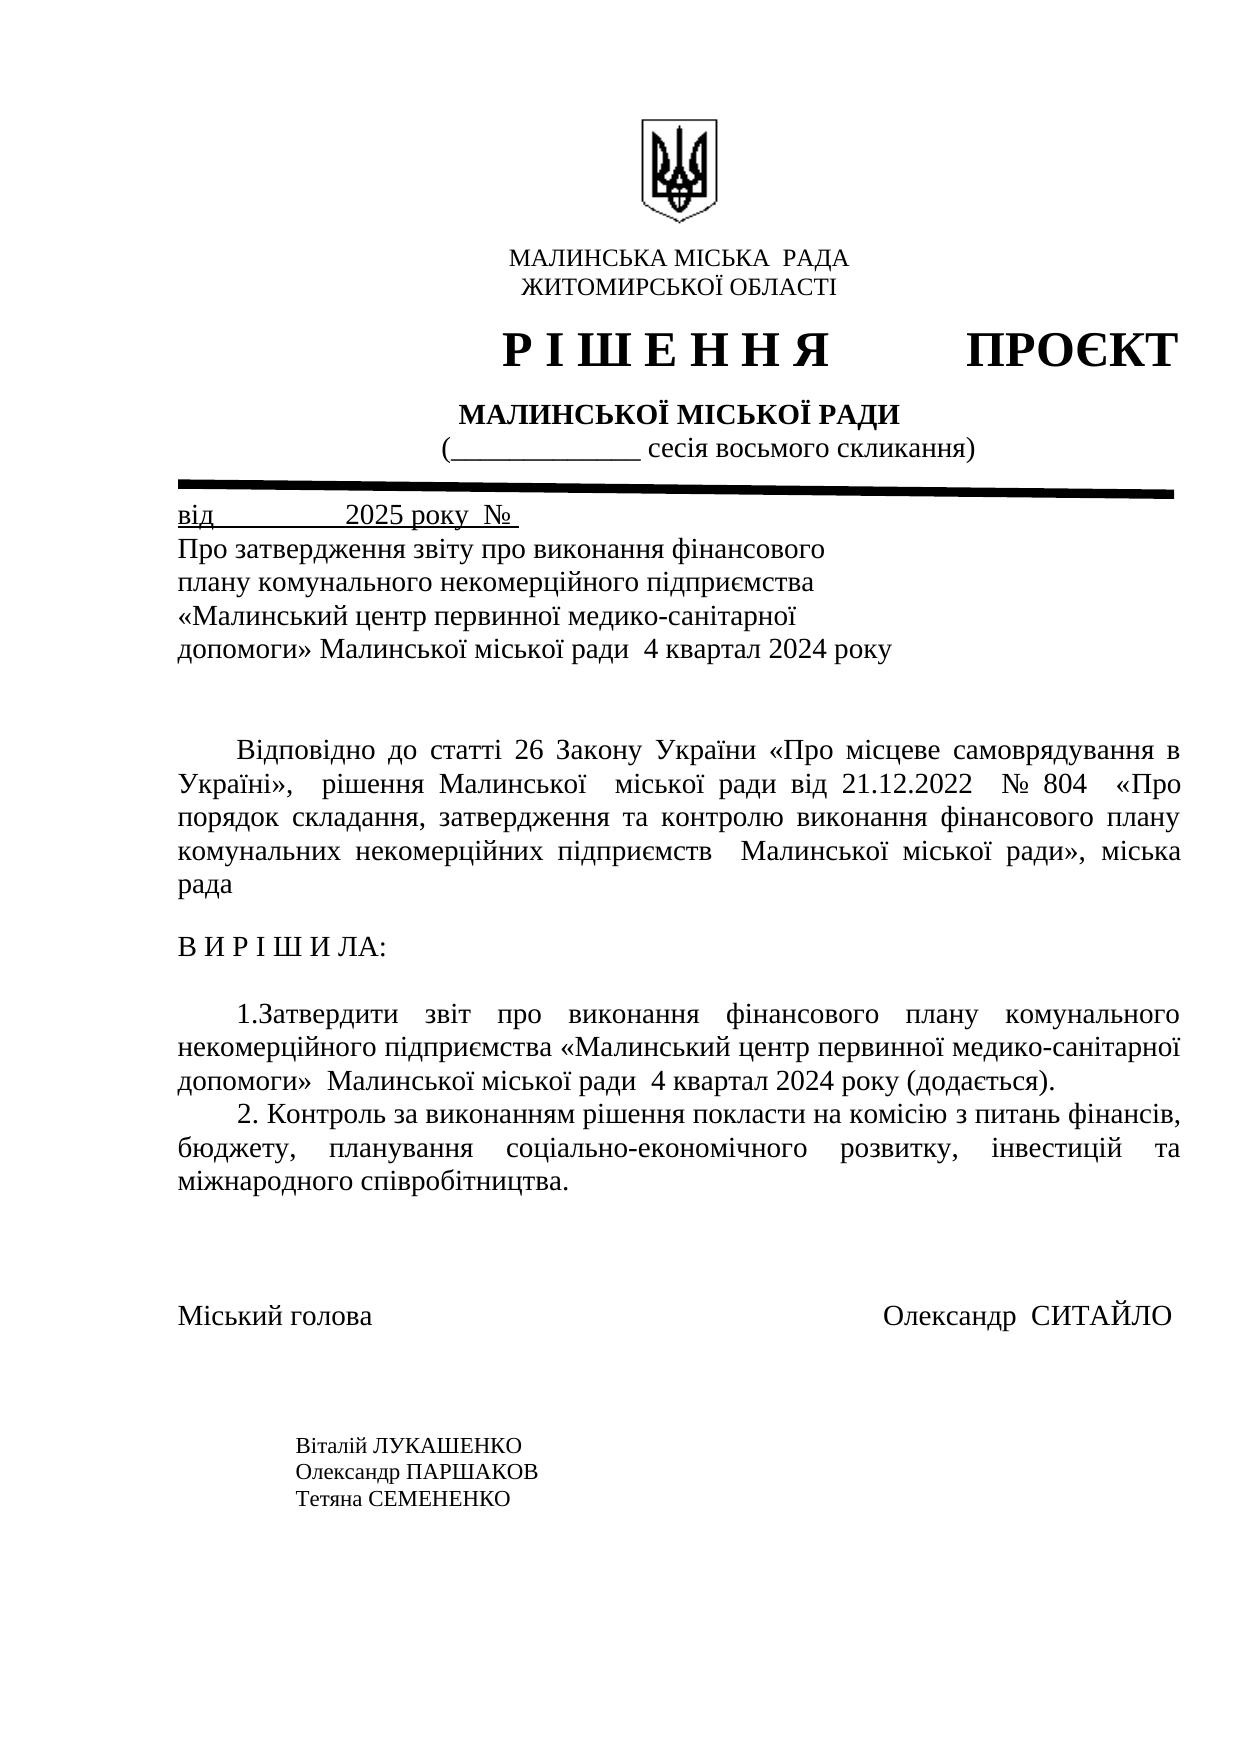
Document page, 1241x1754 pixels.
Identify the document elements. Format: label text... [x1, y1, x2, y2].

text від 2025 року № [177, 497, 1181, 531]
picture [635, 118, 723, 225]
text (_____________ сесія восьмого скликання) [177, 430, 1181, 464]
text плану комунального некомерційного підприємства [177, 564, 1181, 598]
text Олександр ПАРШАКОВ [177, 1458, 1181, 1484]
text Міський голова Олександр СИТАЙЛО [177, 1298, 1181, 1331]
text 1.Затвердити звіт про виконання фінансового плану комунального некомерційного підприємства «Малинський центр первинної медико-санітарної допомоги» Малинської міської ради 4 квартал 2024 року (додається). [177, 996, 1181, 1096]
text малинської МІСЬКОЇ ради [177, 397, 1181, 430]
text Тетяна СЕМЕНЕНКО [177, 1484, 1181, 1511]
text В И Р І Ш И ЛА: [177, 929, 1181, 962]
text ЖИТОМИРСЬКОЇ ОБЛАСТІ [177, 272, 1181, 301]
text Про затвердження звіту про виконання фінансового [177, 531, 1181, 564]
text «Малинський центр первинної медико-санітарної [177, 598, 1181, 632]
text Віталій ЛУКАШЕНКО [177, 1432, 1181, 1458]
text 2. Контроль за виконанням рішення покласти на комісію з питань фінансів, бюджету, планування соціально-економічного розвитку, інвестицій та міжнародного співробітництва. [177, 1096, 1181, 1197]
text МАЛИНСЬКА МІСЬКА РАДА [177, 243, 1181, 272]
text допомоги» Малинської міської ради 4 квартал 2024 року [177, 632, 1181, 665]
text Р І Ш Е Н Н я ПРОЄКТ [177, 320, 1181, 378]
text Відповідно до статті 26 Закону України «Про місцеве самоврядування в Україні», рішення Малинської міської ради від 21.12.2022 № 804 «Про порядок складання, затвердження та контролю виконання фінансового плану комунальних некомерційних підприємств Малинської міської ради», міська рада [177, 732, 1181, 900]
